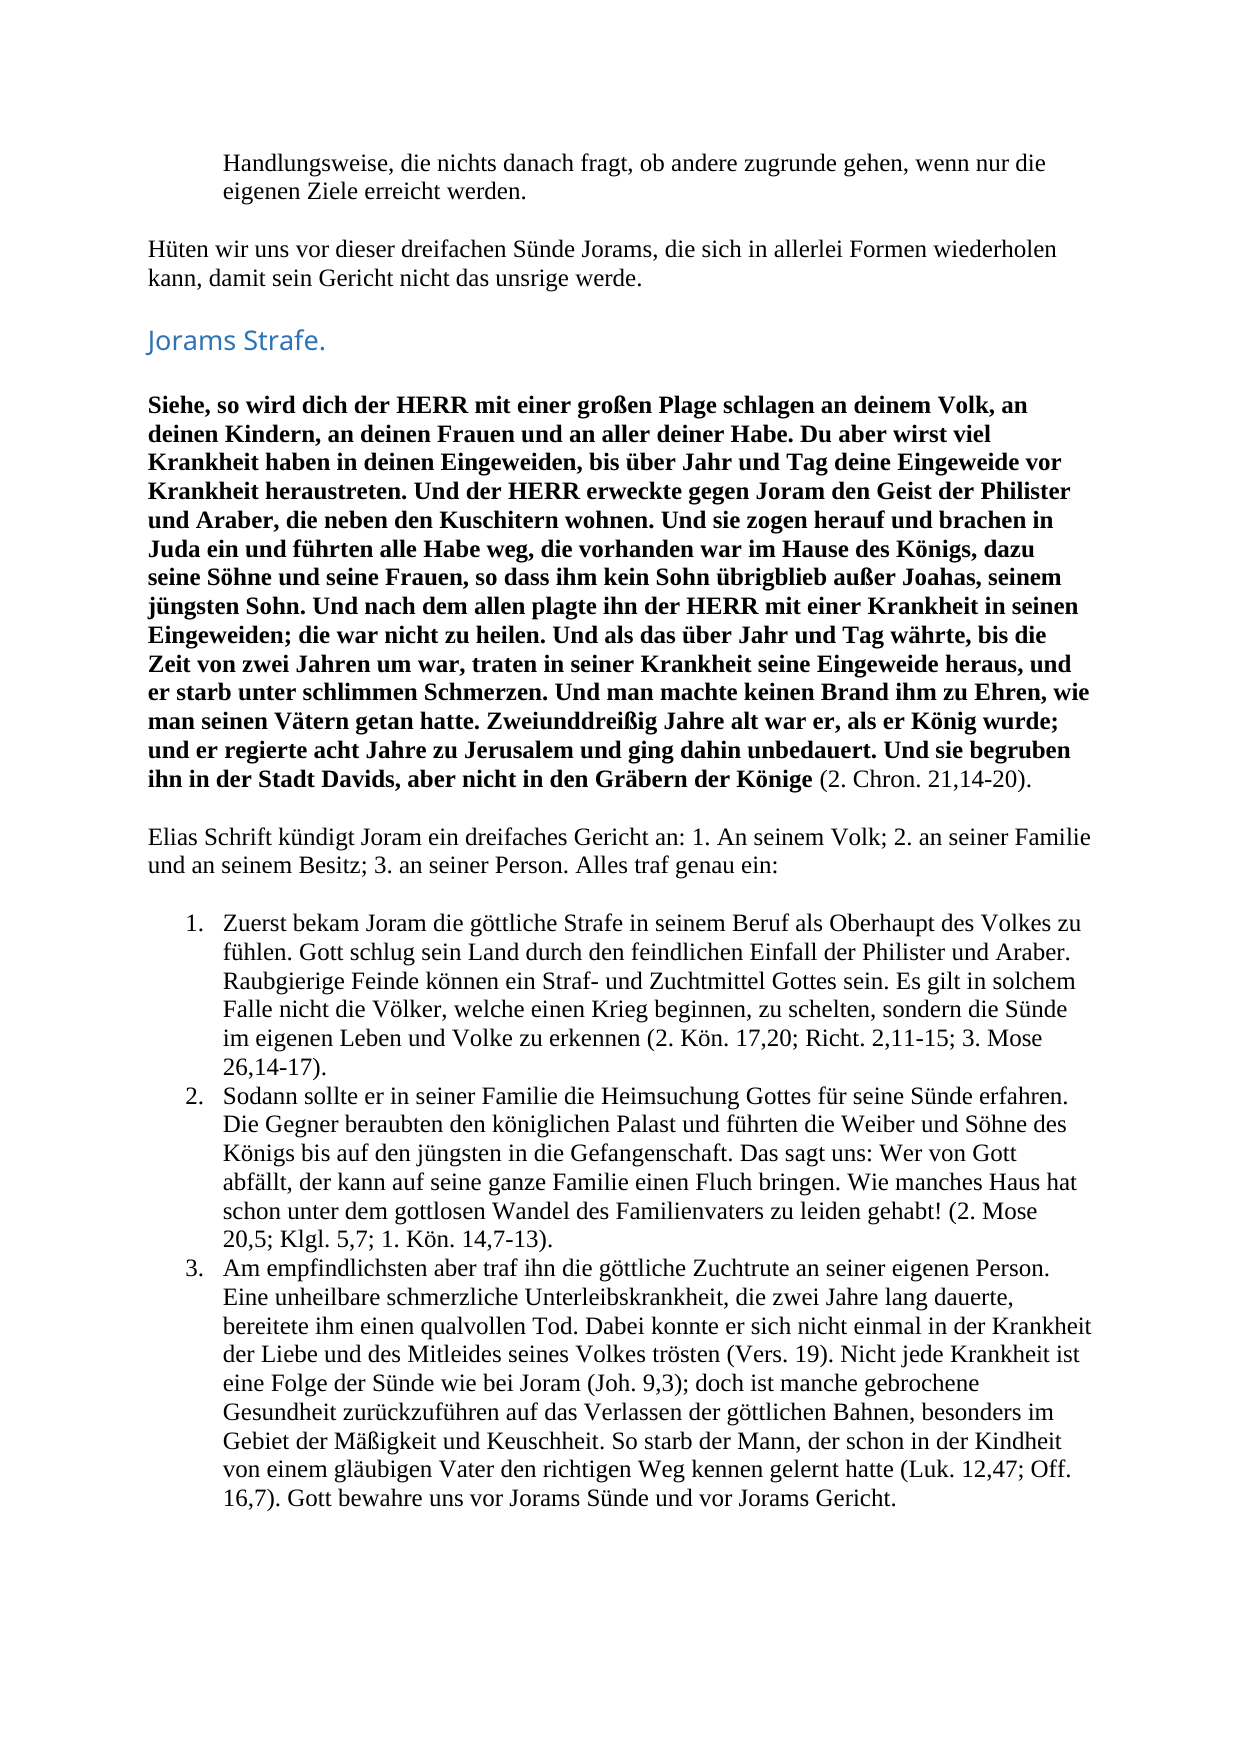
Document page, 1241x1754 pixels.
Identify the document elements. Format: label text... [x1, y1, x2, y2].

subtitle Jorams Strafe. [148, 696, 1093, 732]
list Die Verführung Judas zum Verlassen des mit Gott geschlossenen Bundes, der einer geistlichen Ehe gleicht. Welch ein ernstes Ding ist es doch um den Einfluss, den unser Wort und Wandel anderen gibt, besonders wenn wir in irgendeiner Weise eine wichtige Stellung einnehmen (Mat. 13,7). [185, 234, 1093, 349]
list Zuerst bekam Joram die göttliche Strafe in seinem Beruf als Oberhaupt des Volkes zu fühlen. Gott schlug sein Land durch den feindlichen Einfall der Philister und Araber. Raubgierige Feinde können ein Straf- und Zuchtmittel Gottes sein. Es gilt in solchem Falle nicht die Völker, welche einen Krieg beginnen, zu schelten, sondern die Sünde im eigenen Leben und Volke zu erkennen (2. Kön. 17,20; Richt. 2,11-15; 3. Mose 26,14-17). [185, 1283, 1093, 1455]
list Die Ermordung seiner jüngeren Brüder, die Joram bei seiner Thronbesteigung nach der im Morgenland häufiger vorkommenden Sitte hatte umbringen lassen, damit seiner Herrschaft von keiner Seite her die Gefahr eines Nebenbuhlers erwachse. Diese entsetzliche Tat war eine Befestigung der eigenen Machtstellung mit ungöttlichen Mitteln. Welch ein Fluch ruht doch auf einer rücksichtslosen und selbstsüchtigen Handlungsweise, die nichts danach fragt, ob andere zugrunde gehen, wenn nur die eigenen Ziele erreicht werden. [185, 378, 1093, 580]
text Hüten wir uns vor dieser dreifachen Sünde Jorams, die sich in allerlei Formen wiederholen kann, damit sein Gericht nicht das unsrige werde. [148, 609, 1093, 666]
text Elias Schrift kündigt Joram ein dreifaches Gericht an: 1. An seinem Volk; 2. an seiner Familie und an seinem Besitz; 3. an seiner Person. Alles traf genau ein: [148, 1196, 1093, 1254]
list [185, 1484, 1093, 1599]
text Siehe, so wird dich der HERR mit einer großen Plage schlagen an deinem Volk, an deinen Kindern, an deinen Frauen und an aller deiner Habe. Du aber wirst viel Krankheit haben in deinen Eingeweiden, bis über Jahr und Tag deine Eingeweide vor Krankheit heraustreten. Und der HERR erweckte gegen Joram den Geist der Philister und Araber, die neben den Kuschitern wohnen. Und sie zogen herauf und brachen in Juda ein und führten alle Habe weg, die vorhanden war im Hause des Königs, dazu seine Söhne und seine Frauen, so dass ihm kein Sohn übrigblieb außer Joahas, seinem jüngsten Sohn. Und nach dem allen plagte ihn der HERR mit einer Krankheit in seinen Eingeweiden; die war nicht zu heilen. Und als das über Jahr und Tag währte, bis die Zeit von zwei Jahren um war, traten in seiner Krankheit seine Eingeweide heraus, und er starb unter schlimmen Schmerzen. Und man machte keinen Brand ihm zu Ehren, wie man seinen Vätern getan hatte. Zweiunddreißig Jahre alt war er, als er König wurde; und er regierte acht Jahre zu Jerusalem und ging dahin unbedauert. Und sie begruben ihn in der Stadt Davids, aber nicht in den Gräbern der Könige (2. Chron. 21,14-20). [148, 764, 1093, 1167]
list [185, 148, 1093, 205]
